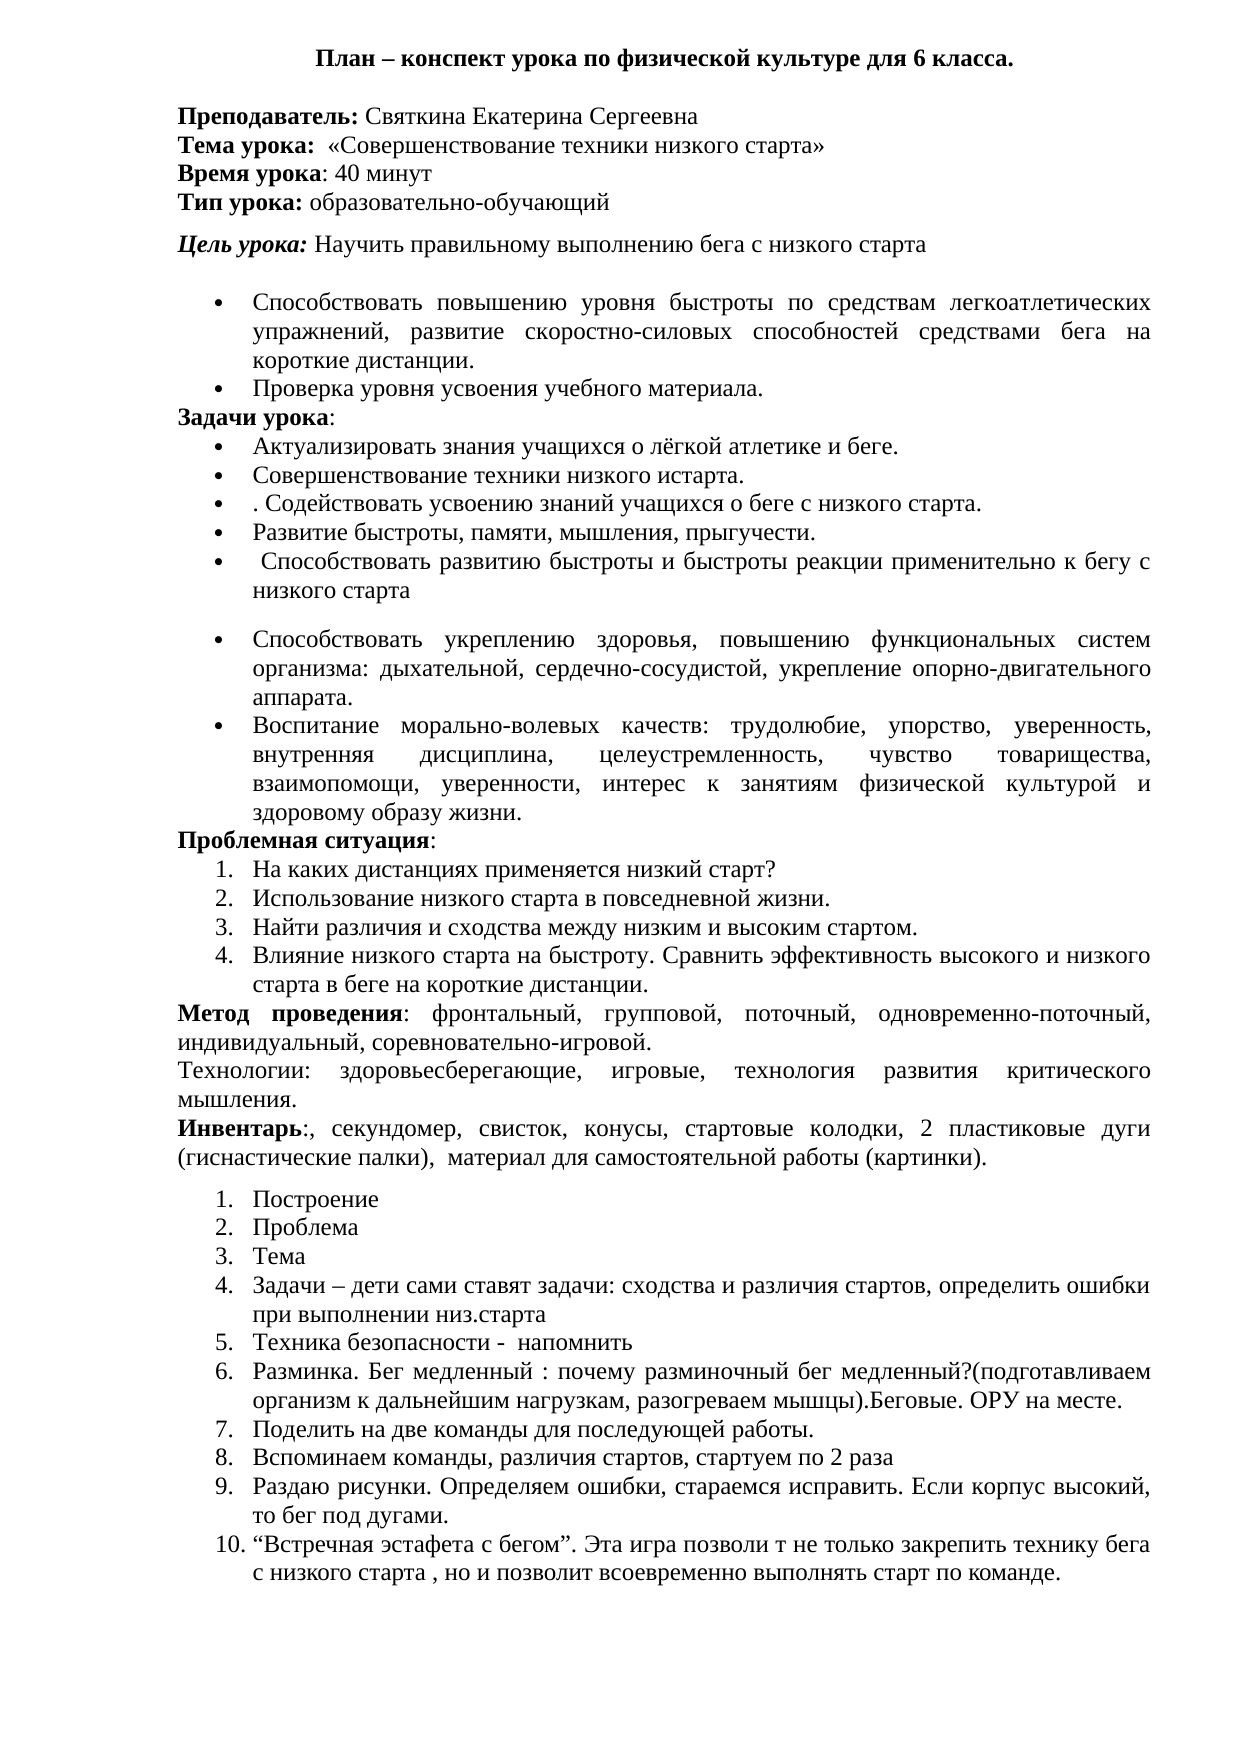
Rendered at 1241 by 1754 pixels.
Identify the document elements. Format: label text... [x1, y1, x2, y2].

list Развитие быстроты, памяти, мышления, прыгучести. [215, 517, 1152, 546]
text Время урока: 40 минут [177, 158, 1152, 187]
text План – конспект урока по физической культуре для 6 класса. [177, 43, 1152, 72]
list Способствовать развитию быстроты и быстроты реакции применительно к бегу с низкого старта [215, 546, 1152, 603]
list Способствовать укреплению здоровья, повышению функциональных систем организма: дыхательной, сердечно-сосудистой, укрепление опорно-двигательного аппарата. [215, 624, 1152, 711]
list Техника безопасности - напомнить [215, 1327, 1152, 1356]
list Актуализировать знания учащихся о лёгкой атлетике и беге. [215, 431, 1152, 460]
list Проверка уровня усвоения учебного материала. [215, 373, 1152, 402]
list . Содействовать усвоению знаний учащихся о беге с низкого старта. [215, 488, 1152, 517]
list Построение [215, 1184, 1152, 1212]
list Задачи – дети сами ставят задачи: сходства и различия стартов, определить ошибки при выполнении низ.старта [215, 1270, 1152, 1327]
list Раздаю рисунки. Определяем ошибки, стараемся исправить. Если корпус высокий, то бег под дугами. [215, 1471, 1152, 1529]
text Метод проведения: фронтальный, групповой, поточный, одновременно-поточный, индивидуальный, соревновательно-игровой. [177, 998, 1152, 1056]
list Разминка. Бег медленный : почему разминочный бег медленный?(подготавливаем организм к дальнейшим нагрузкам, разогреваем мышцы).Беговые. ОРУ на месте. [215, 1356, 1152, 1414]
list Способствовать повышению уровня быстроты по средствам легкоатлетических упражнений, развитие скоростно-силовых способностей средствами бега на короткие дистанции. [215, 287, 1152, 373]
list Вспоминаем команды, различия стартов, стартуем по 2 раза [215, 1442, 1152, 1471]
text Преподаватель: Святкина Екатерина Сергеевна [177, 101, 1152, 130]
list Использование низкого старта в повседневной жизни. [215, 883, 1152, 912]
list Влияние низкого старта на быстроту. Сравнить эффективность высокого и низкого старта в беге на короткие дистанции. [215, 941, 1152, 998]
list Проблема [215, 1212, 1152, 1241]
list “Встречная эстафета с бегом”. Эта игра позволи т не только закрепить технику бега с низкого старта , но и позволит всоевременно выполнять старт по команде. [215, 1529, 1152, 1586]
text Проблемная ситуация: [177, 826, 1152, 854]
text Технологии: здоровьесберегающие, игровые, технология развития критического мышления. [177, 1056, 1152, 1113]
text Тип урока: образовательно-обучающий [177, 187, 1152, 216]
list На каких дистанциях применяется низкий старт? [215, 854, 1152, 883]
text Тема урока: «Совершенствование техники низкого старта» [177, 130, 1152, 158]
list Найти различия и сходства между низким и высоким стартом. [215, 912, 1152, 941]
list Поделить на две команды для последующей работы. [215, 1414, 1152, 1442]
text Инвентарь:, секундомер, свисток, конусы, стартовые колодки, 2 пластиковые дуги (гиснастические палки), материал для самостоятельной работы (картинки). [177, 1113, 1152, 1171]
text Задачи урока: [177, 402, 1152, 431]
list Тема [215, 1241, 1152, 1270]
list Воспитание морально-волевых качеств: трудолюбие, упорство, уверенность, внутренняя дисциплина, целеустремленность, чувство товарищества, взаимопомощи, уверенности, интерес к занятиям физической культурой и здоровому образу жизни. [215, 711, 1152, 826]
text Цель урока: Научить правильному выполнению бега с низкого старта [177, 229, 1152, 258]
list Совершенствование техники низкого истарта. [215, 460, 1152, 488]
